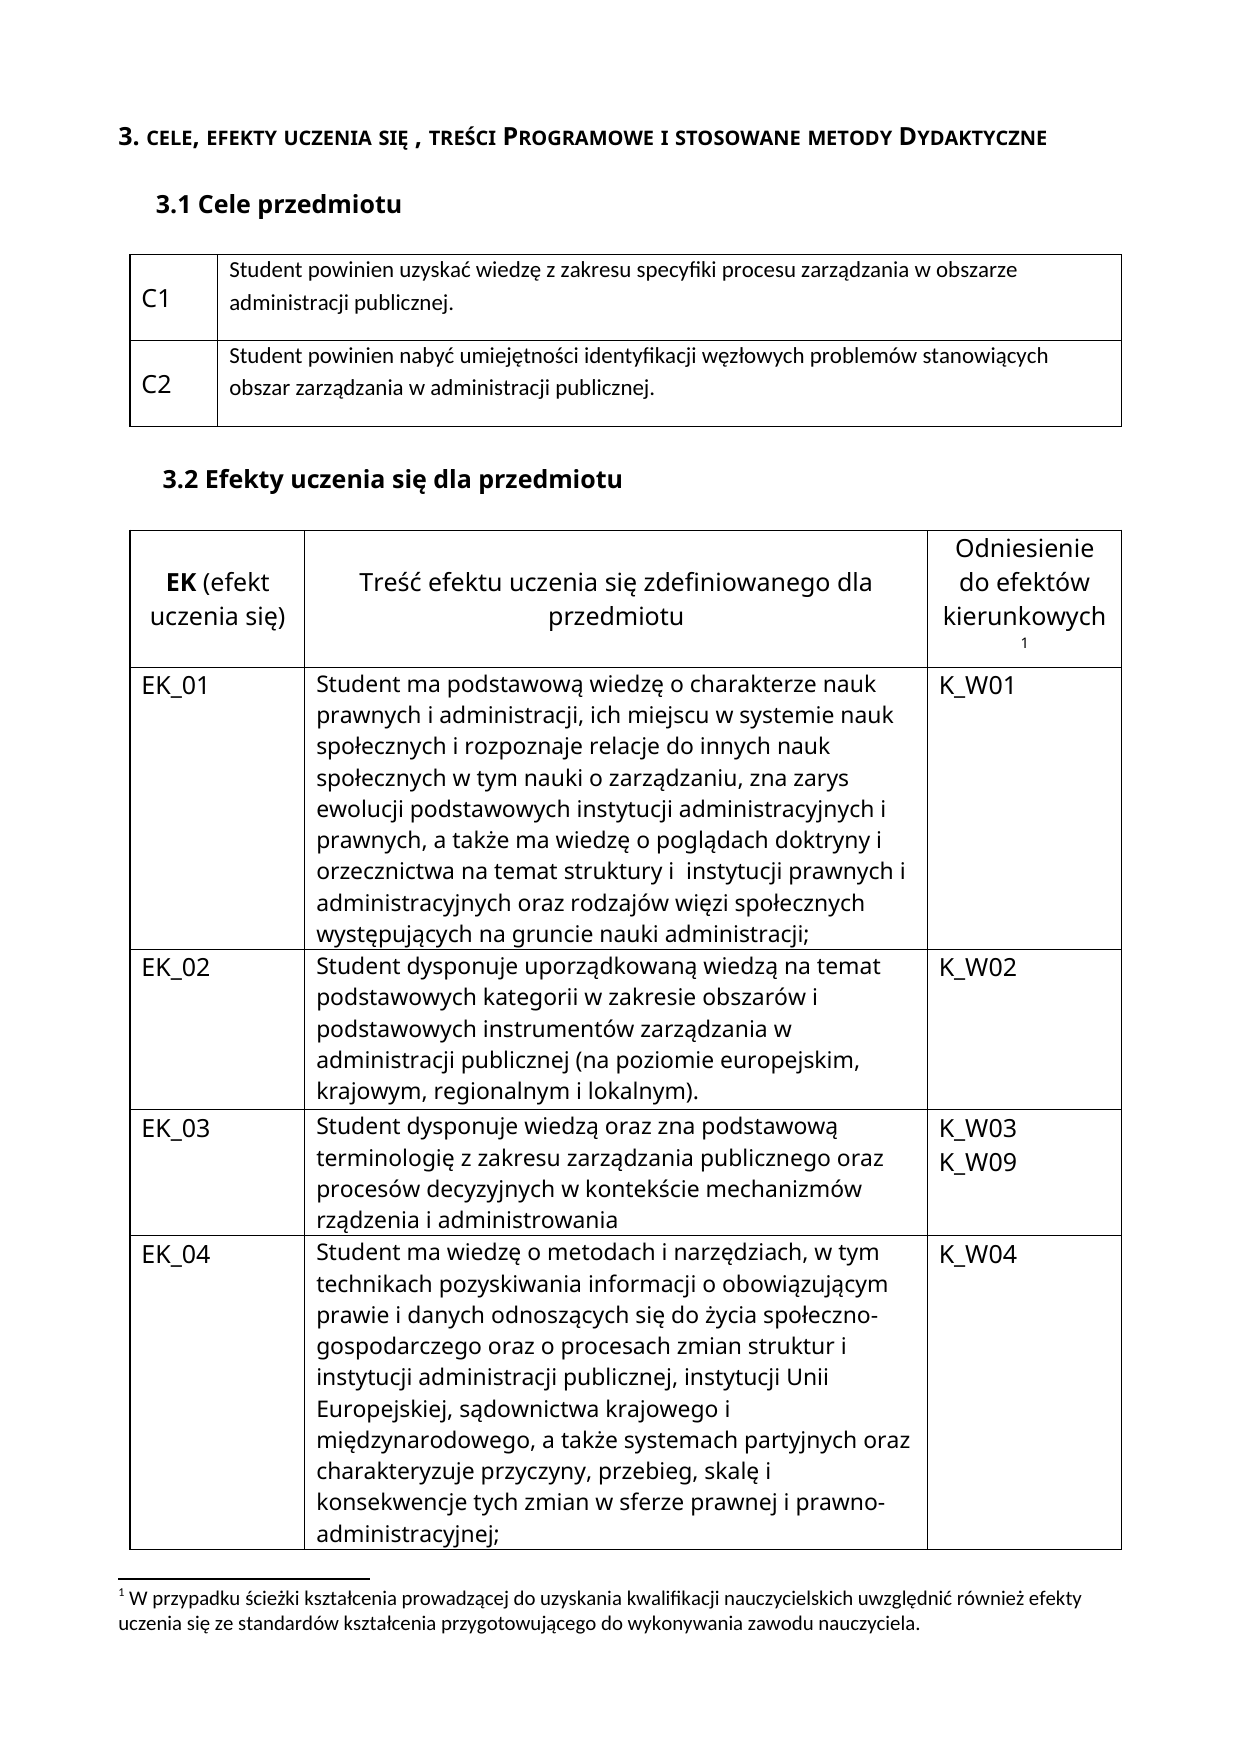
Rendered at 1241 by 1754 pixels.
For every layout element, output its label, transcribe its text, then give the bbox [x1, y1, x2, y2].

table_cell Student dysponuje uporządkowaną wiedzą na temat podstawowych kategorii w zakresie obszarów i podstawowych instrumentów zarządzania w administracji publicznej (na poziomie europejskim, krajowym, regionalnym i lokalnym). [305, 950, 927, 1109]
table_cell K_W04 [928, 1236, 1121, 1549]
table_cell K_W01 [928, 668, 1121, 949]
table_cell EK_04 [131, 1236, 304, 1549]
table_header C1 [131, 255, 217, 340]
table_header Student powinien uzyskać wiedzę z zakresu specyfiki procesu zarządzania w obszarze administracji publicznej. [218, 255, 1121, 340]
table_cell C2 [131, 341, 217, 426]
table_cell K_W02 [928, 950, 1121, 1109]
table_cell EK_02 [131, 950, 304, 1109]
text 3.1 Cele przedmiotu [156, 186, 1122, 220]
text 3. cele, efekty uczenia się , treści Programowe i stosowane metody Dydaktyczne [118, 118, 1122, 152]
table_cell EK_01 [131, 668, 304, 949]
table_cell Student powinien nabyć umiejętności identyfikacji węzłowych problemów stanowiących obszar zarządzania w administracji publicznej. [218, 341, 1121, 426]
table_cell K_W03 K_W09 [928, 1110, 1121, 1235]
table_cell Student ma wiedzę o metodach i narzędziach, w tym technikach pozyskiwania informacji o obowiązującym prawie i danych odnoszących się do życia społeczno-gospodarczego oraz o procesach zmian struktur i instytucji administracji publicznej, instytucji Unii Europejskiej, sądownictwa krajowego i międzynarodowego, a także systemach partyjnych oraz charakteryzuje przyczyny, przebieg, skalę i konsekwencje tych zmian w sferze prawnej i prawno-administracyjnej; [305, 1236, 927, 1549]
table_cell Student dysponuje wiedzą oraz zna podstawową terminologię z zakresu zarządzania publicznego oraz procesów decyzyjnych w kontekście mechanizmów rządzenia i administrowania [305, 1110, 927, 1235]
table_cell EK_03 [131, 1110, 304, 1235]
table_header Odniesienie do efektów kierunkowych [928, 531, 1121, 667]
text 3.2 Efekty uczenia się dla przedmiotu [162, 461, 1122, 495]
table_cell Student ma podstawową wiedzę o charakterze nauk prawnych i administracji, ich miejscu w systemie nauk społecznych i rozpoznaje relacje do innych nauk społecznych w tym nauki o zarządzaniu, zna zarys ewolucji podstawowych instytucji administracyjnych i prawnych, a także ma wiedzę o poglądach doktryny i orzecznictwa na temat struktury i instytucji prawnych i administracyjnych oraz rodzajów więzi społecznych występujących na gruncie nauki administracji; [305, 668, 927, 949]
table_header Treść efektu uczenia się zdefiniowanego dla przedmiotu [305, 531, 927, 667]
table_header EK (efekt uczenia się) [131, 531, 304, 667]
